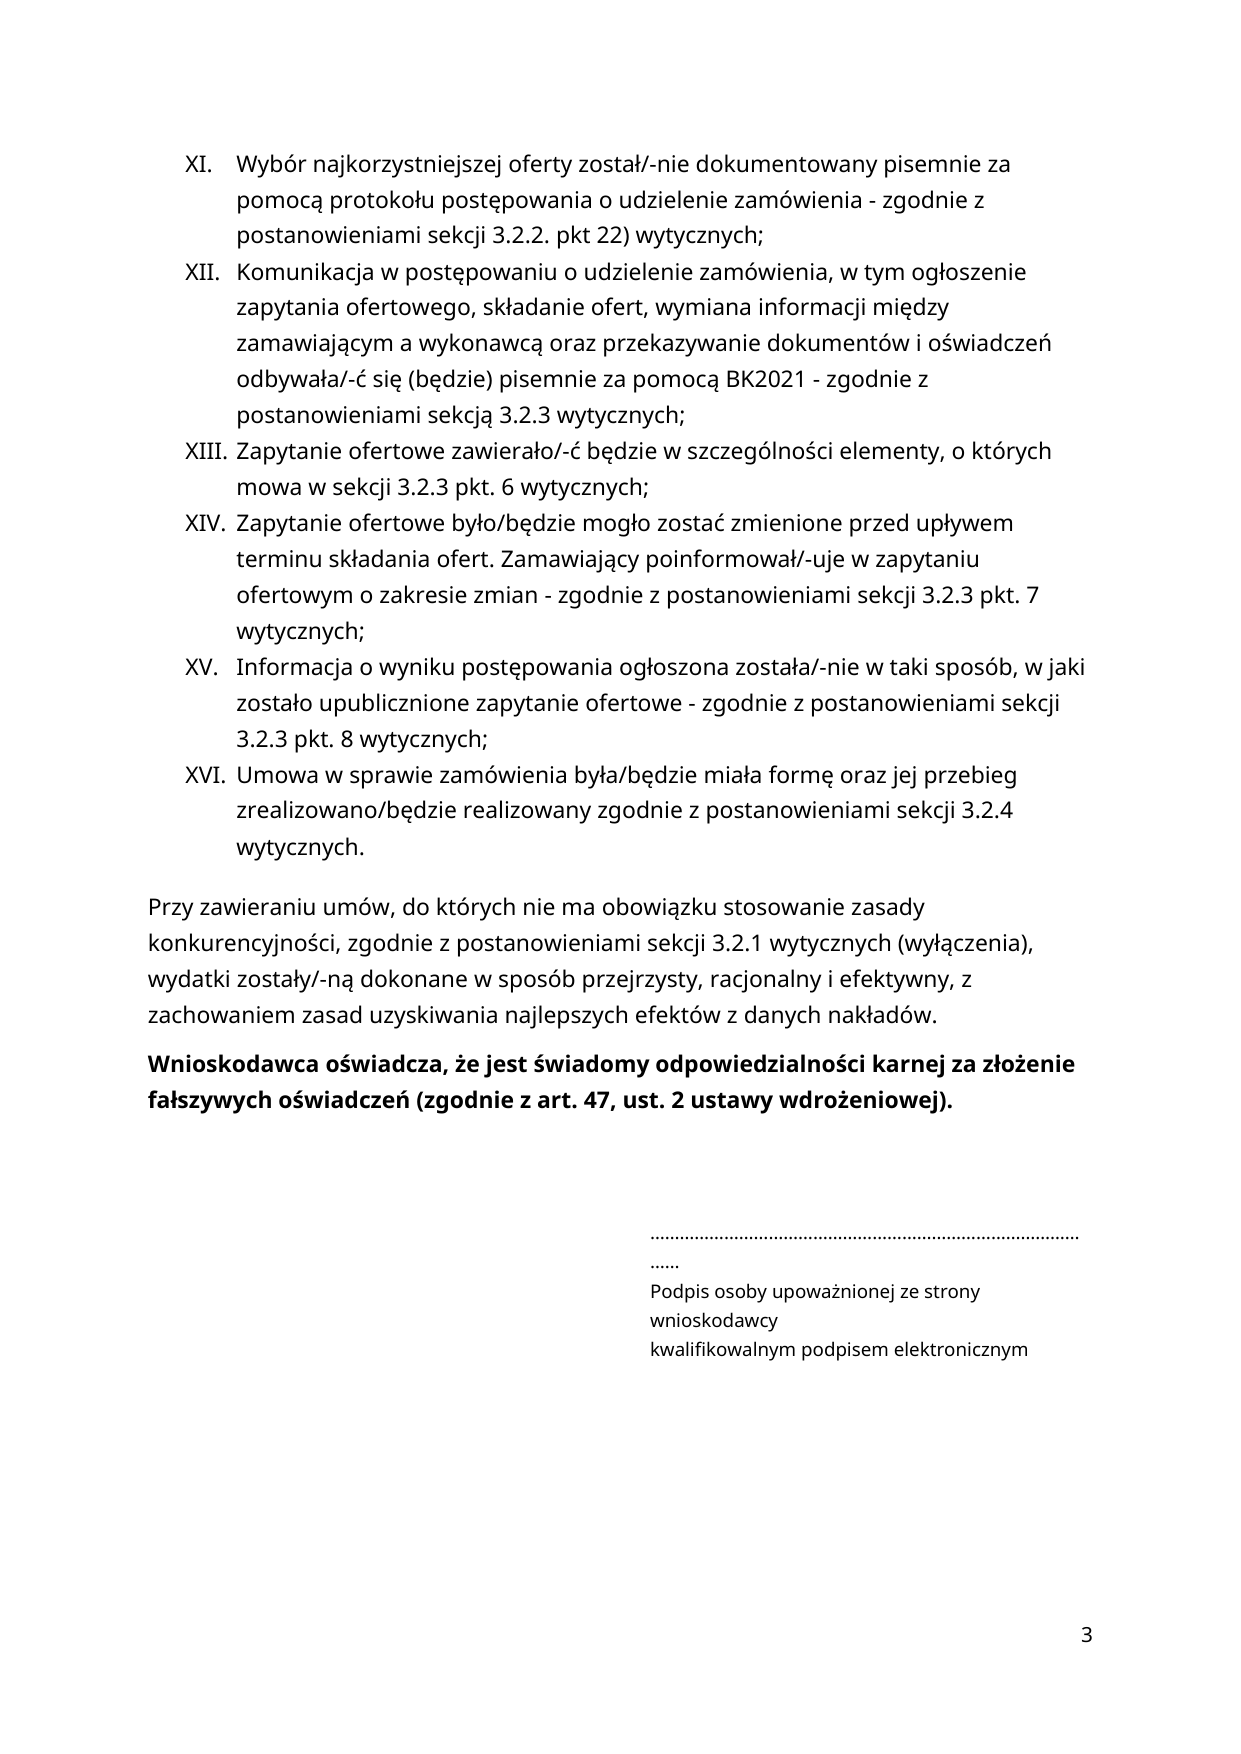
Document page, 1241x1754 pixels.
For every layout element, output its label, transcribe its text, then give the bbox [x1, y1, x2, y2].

list Zapytanie ofertowe było/będzie mogło zostać zmienione przed upływem terminu składania ofert. Zamawiający poinformował/-uje w zapytaniu ofertowym o zakresie zmian - zgodnie z postanowieniami sekcji 3.2.3 pkt. 7 wytycznych; [185, 507, 1093, 646]
list Umowa w sprawie zamówienia była/będzie miała formę oraz jej przebieg zrealizowano/będzie realizowany zgodnie z postanowieniami sekcji 3.2.4 wytycznych. [185, 758, 1093, 862]
text Wnioskodawca oświadcza, że jest świadomy odpowiedzialności karnej za złożenie fałszywych oświadczeń (zgodnie z art. 47, ust. 2 ustawy wdrożeniowej). [148, 1048, 1093, 1115]
list Komunikacja w postępowaniu o udzielenie zamówienia, w tym ogłoszenie zapytania ofertowego, składanie ofert, wymiana informacji między zamawiającym a wykonawcą oraz przekazywanie dokumentów i oświadczeń odbywała/-ć się (będzie) pisemnie za pomocą BK2021 - zgodnie z postanowieniami sekcją 3.2.3 wytycznych; [185, 255, 1093, 430]
text ………………………………………………………………………………… Podpis osoby upoważnionej ze strony wnioskodawcy kwalifikowalnym podpisem elektronicznym [650, 1219, 1093, 1362]
list Informacja o wyniku postępowania ogłoszona została/-nie w taki sposób, w jaki zostało upublicznione zapytanie ofertowe - zgodnie z postanowieniami sekcji 3.2.3 pkt. 8 wytycznych; [185, 651, 1093, 754]
list Wybór najkorzystniejszej oferty został/-nie dokumentowany pisemnie za pomocą protokołu postępowania o udzielenie zamówienia - zgodnie z postanowieniami sekcji 3.2.2. pkt 22) wytycznych; [185, 148, 1093, 251]
list Zapytanie ofertowe zawierało/-ć będzie w szczególności elementy, o których mowa w sekcji 3.2.3 pkt. 6 wytycznych; [185, 435, 1093, 502]
text Przy zawieraniu umów, do których nie ma obowiązku stosowanie zasady konkurencyjności, zgodnie z postanowieniami sekcji 3.2.1 wytycznych (wyłączenia), wydatki zostały/-ną dokonane w sposób przejrzysty, racjonalny i efektywny, z zachowaniem zasad uzyskiwania najlepszych efektów z danych nakładów. [148, 891, 1093, 1030]
